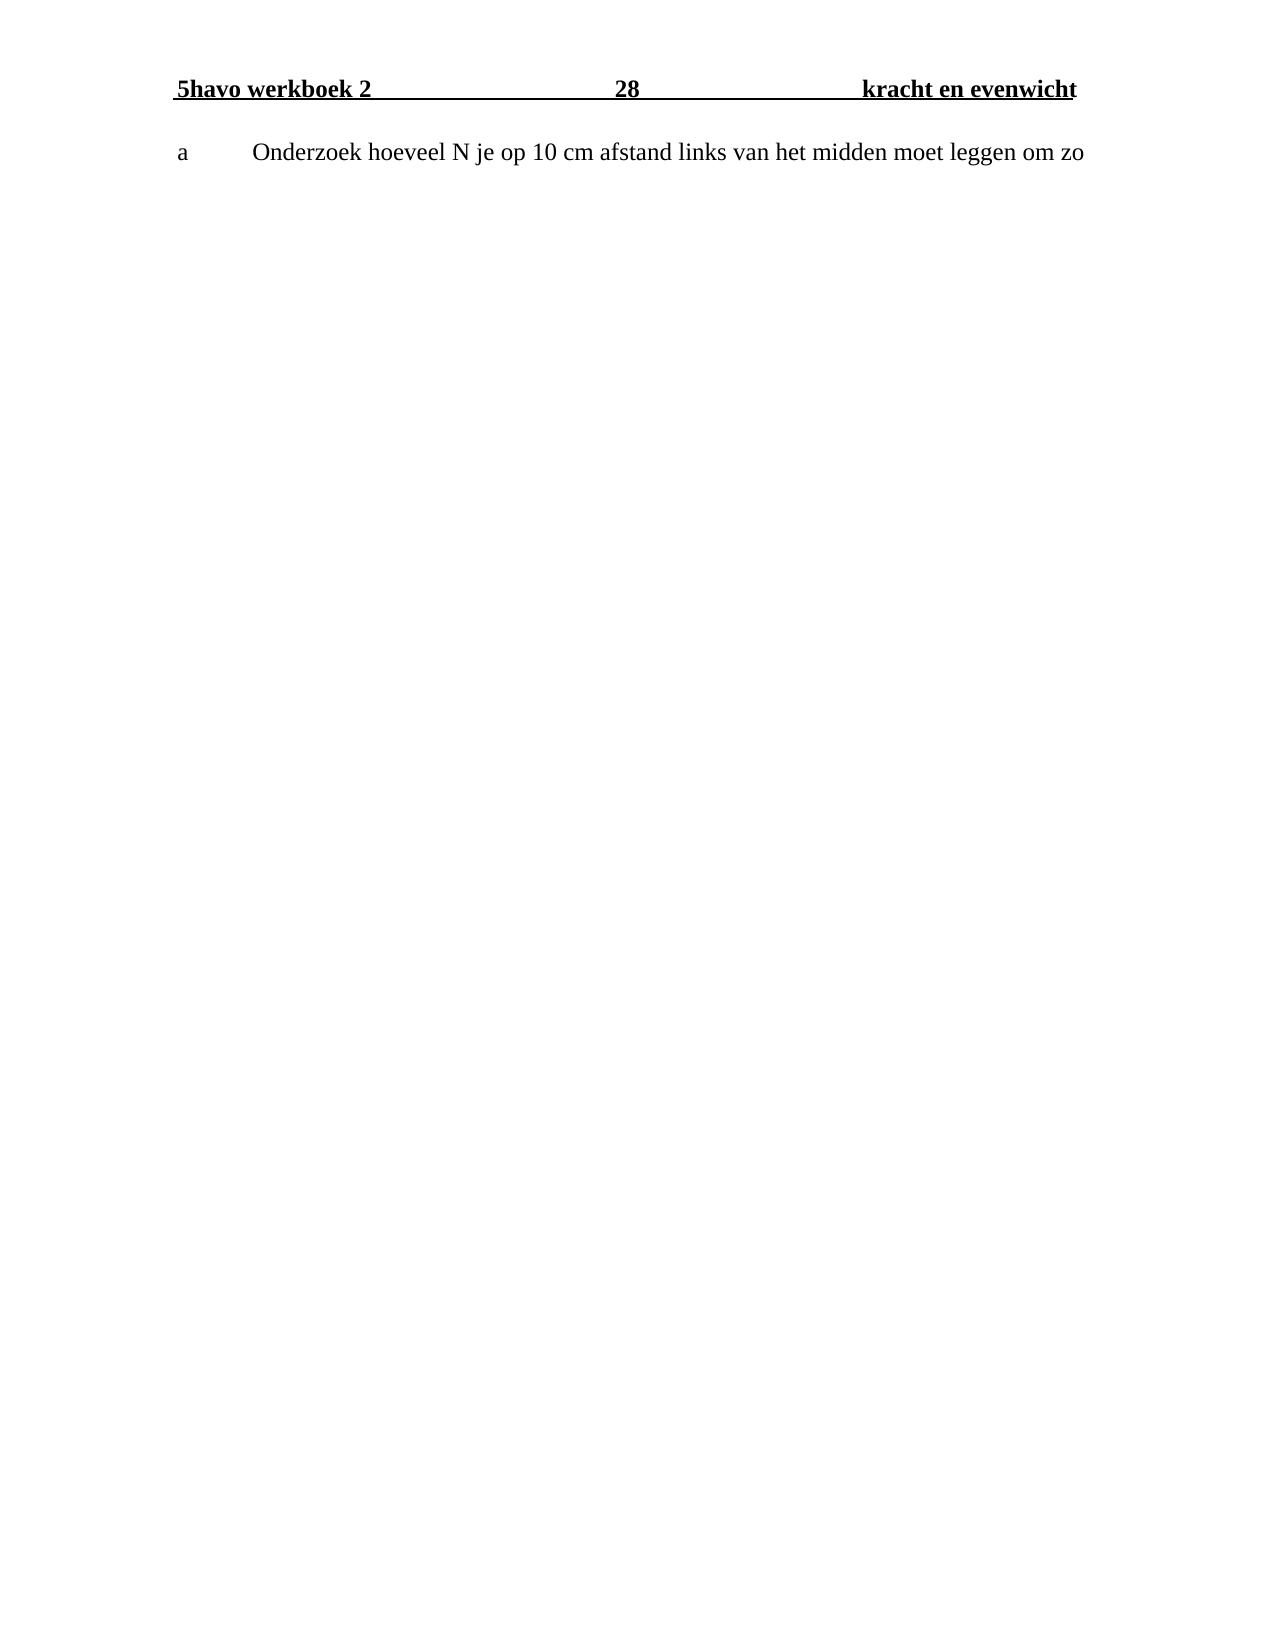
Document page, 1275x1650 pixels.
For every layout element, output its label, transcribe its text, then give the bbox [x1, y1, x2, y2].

text a Onderzoek hoeveel N je op 10 cm afstand links van het midden moet leggen om zo [177, 137, 1088, 166]
